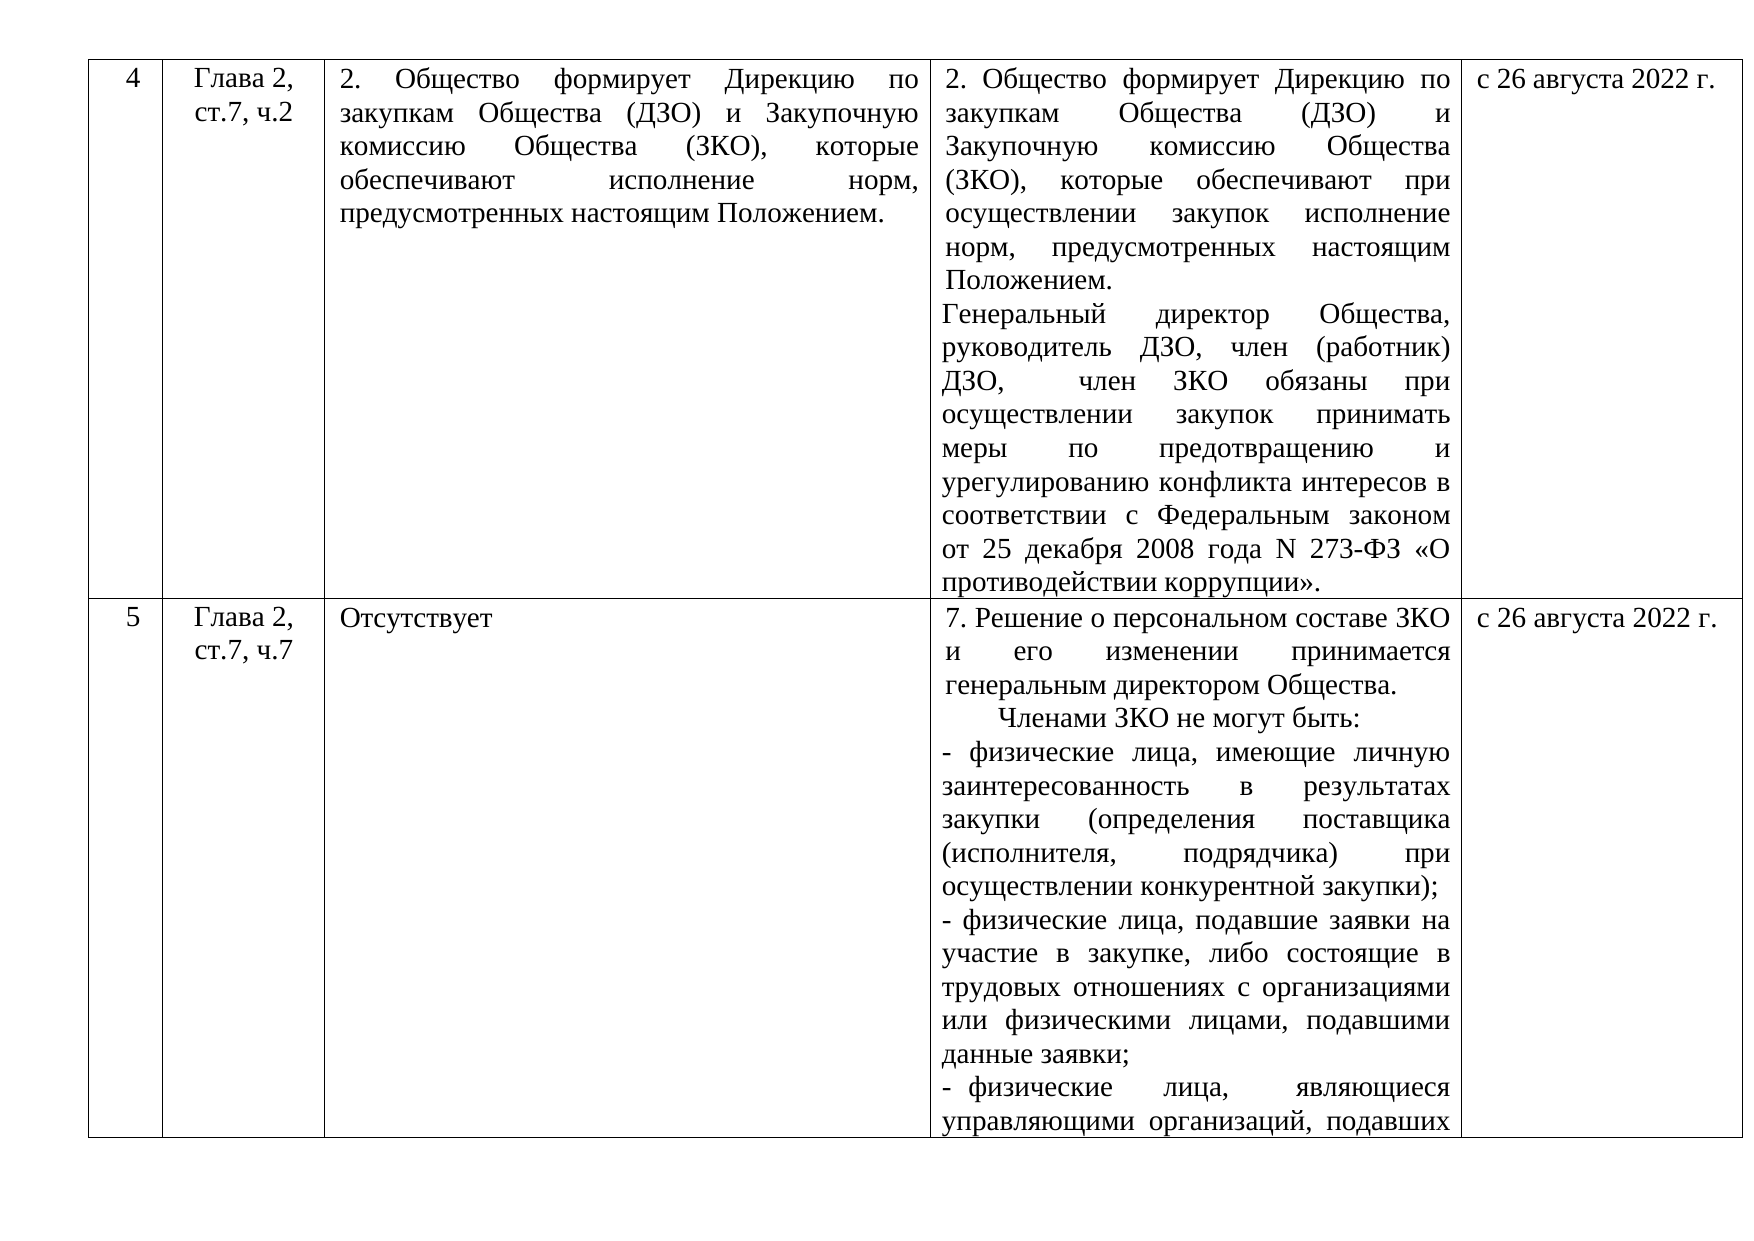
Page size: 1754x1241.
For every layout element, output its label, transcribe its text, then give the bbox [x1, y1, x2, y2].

table_cell Отсутствует [325, 599, 930, 1137]
table_cell 4 [89, 60, 162, 598]
table_cell 2. Общество формирует Дирекцию по закупкам Общества (ДЗО) и Закупочную комиссию Общества (ЗКО), которые обеспечивают при осуществлении закупок исполнение норм, предусмотренных настоящим Положением. Генеральный директор Общества, руководитель ДЗО, член (работник) ДЗО, член ЗКО обязаны при осуществлении закупок принимать меры по предотвращению и урегулированию конфликта интересов в соответствии с Федеральным законом от 25 декабря 2008 года N 273-ФЗ «О противодействии коррупции». [931, 60, 1461, 598]
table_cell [1462, 60, 1742, 598]
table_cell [1462, 599, 1742, 1137]
table_cell 2. Общество формирует Дирекцию по закупкам Общества (ДЗО) и Закупочную комиссию Общества (ЗКО), которые обеспечивают исполнение норм, предусмотренных настоящим Положением. [325, 60, 930, 598]
table_cell 5 [89, 599, 162, 1137]
table_cell Глава 2, ст.7, ч.7 [163, 599, 324, 1137]
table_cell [931, 599, 1461, 1137]
table_cell Глава 2, ст.7, ч.2 [163, 60, 324, 598]
